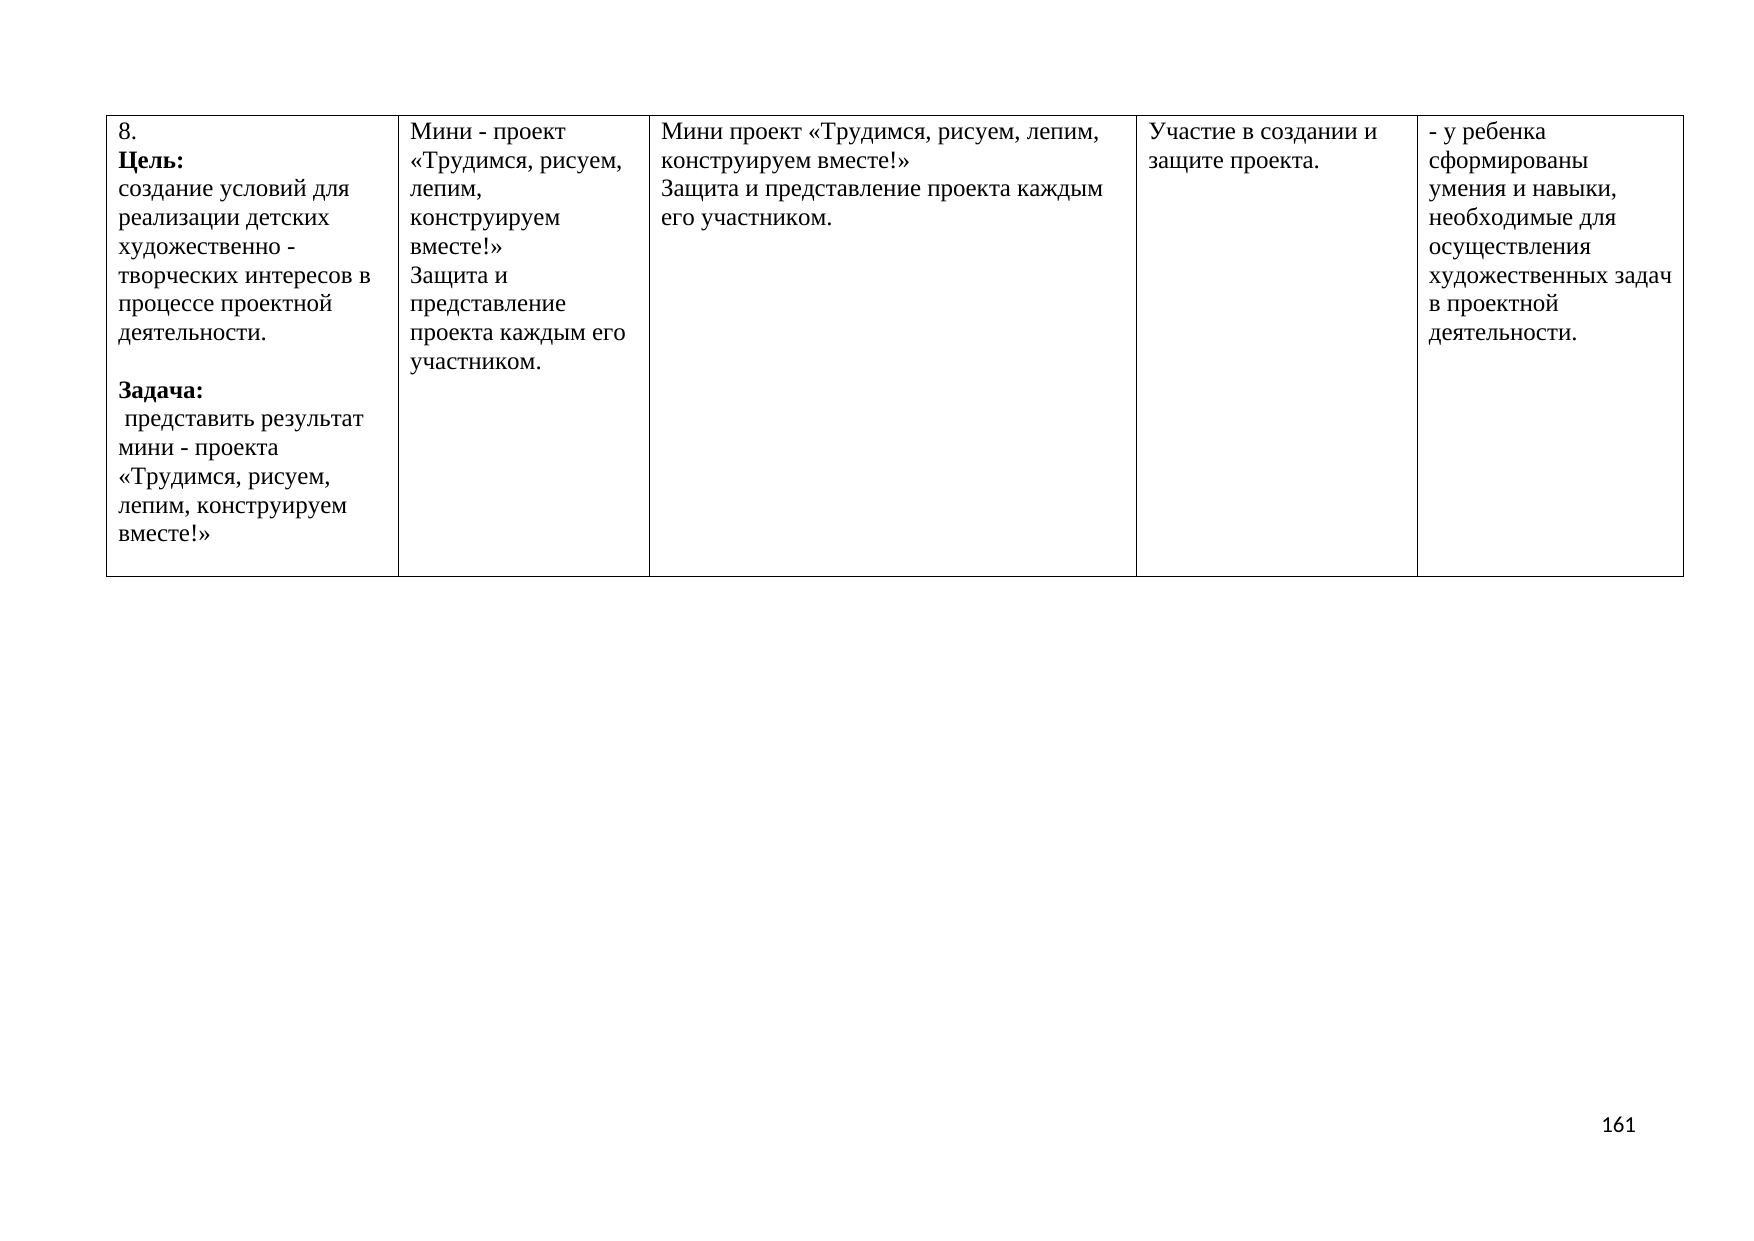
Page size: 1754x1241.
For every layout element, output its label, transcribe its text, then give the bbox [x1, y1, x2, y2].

table_header 8. Цель: создание условий для реализации детских художественно - творческих интересов в процессе проектной деятельности. Задача: представить результат мини - проекта «Трудимся, рисуем, лепим, конструируем вместе!» [107, 116, 398, 576]
table_header Мини - проект «Трудимся, рисуем, лепим, конструируем вместе!» Защита и представление проекта каждым его участником. [399, 116, 649, 576]
table_header Мини проект «Трудимся, рисуем, лепим, конструируем вместе!» Защита и представление проекта каждым его участником. [650, 116, 1136, 576]
table_header - у ребенка сформированы умения и навыки, необходимые для осуществления художественных задач в проектной деятельности. [1418, 116, 1683, 576]
table_header Участие в создании и защите проекта. [1137, 116, 1417, 576]
